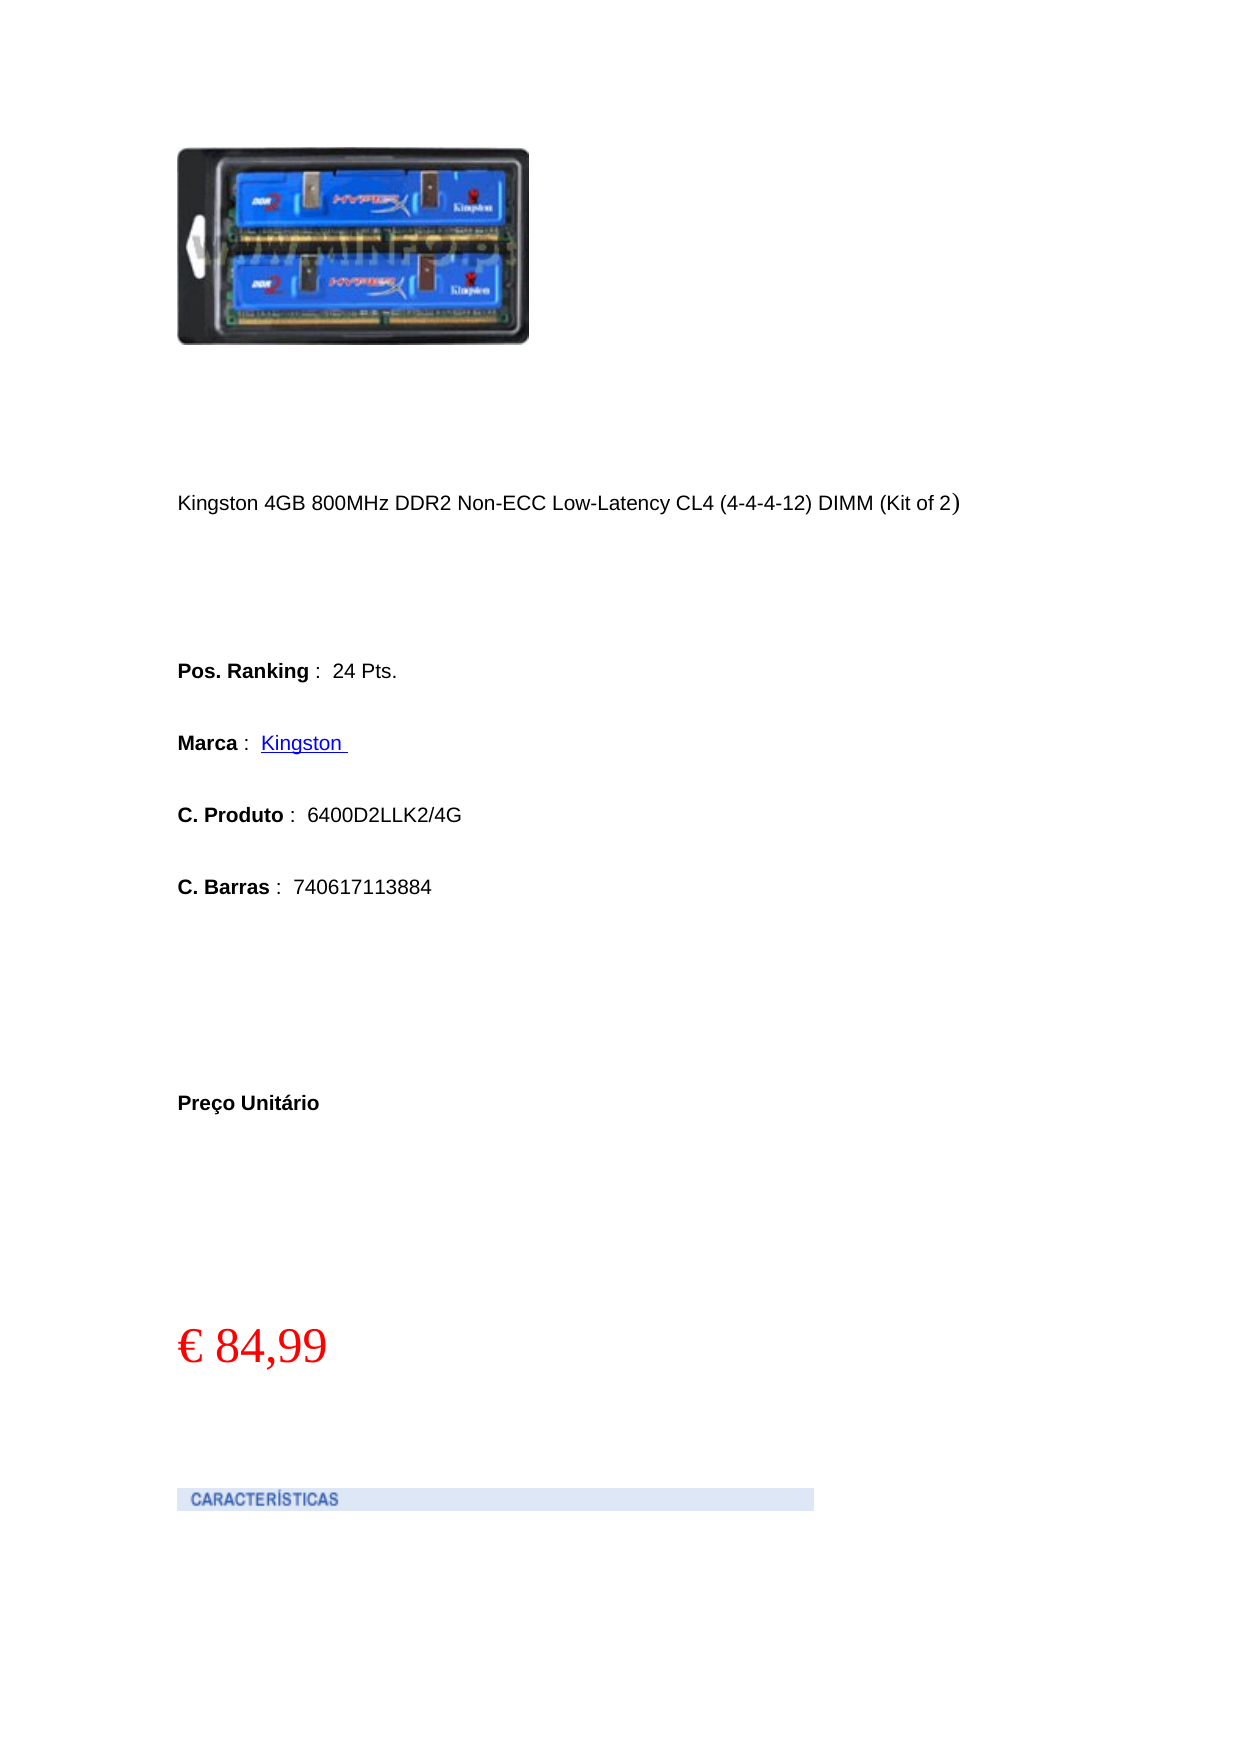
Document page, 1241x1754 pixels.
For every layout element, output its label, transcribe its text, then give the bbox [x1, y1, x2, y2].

text C. Produto : 6400D2LLK2/4G [177, 803, 1063, 827]
text Kingston 4GB 800MHz DDR2 Non-ECC Low-Latency CL4 (4-4-4-12) DIMM (Kit of 2) [177, 487, 1063, 516]
picture [177, 147, 529, 345]
text Pos. Ranking : 24 Pts. [177, 659, 1063, 683]
text Preço Unitário € 84,99 [177, 1091, 1063, 1373]
text Marca : Kingston [177, 731, 1063, 755]
picture [177, 1488, 814, 1511]
text C. Barras : 740617113884 [177, 875, 1063, 899]
